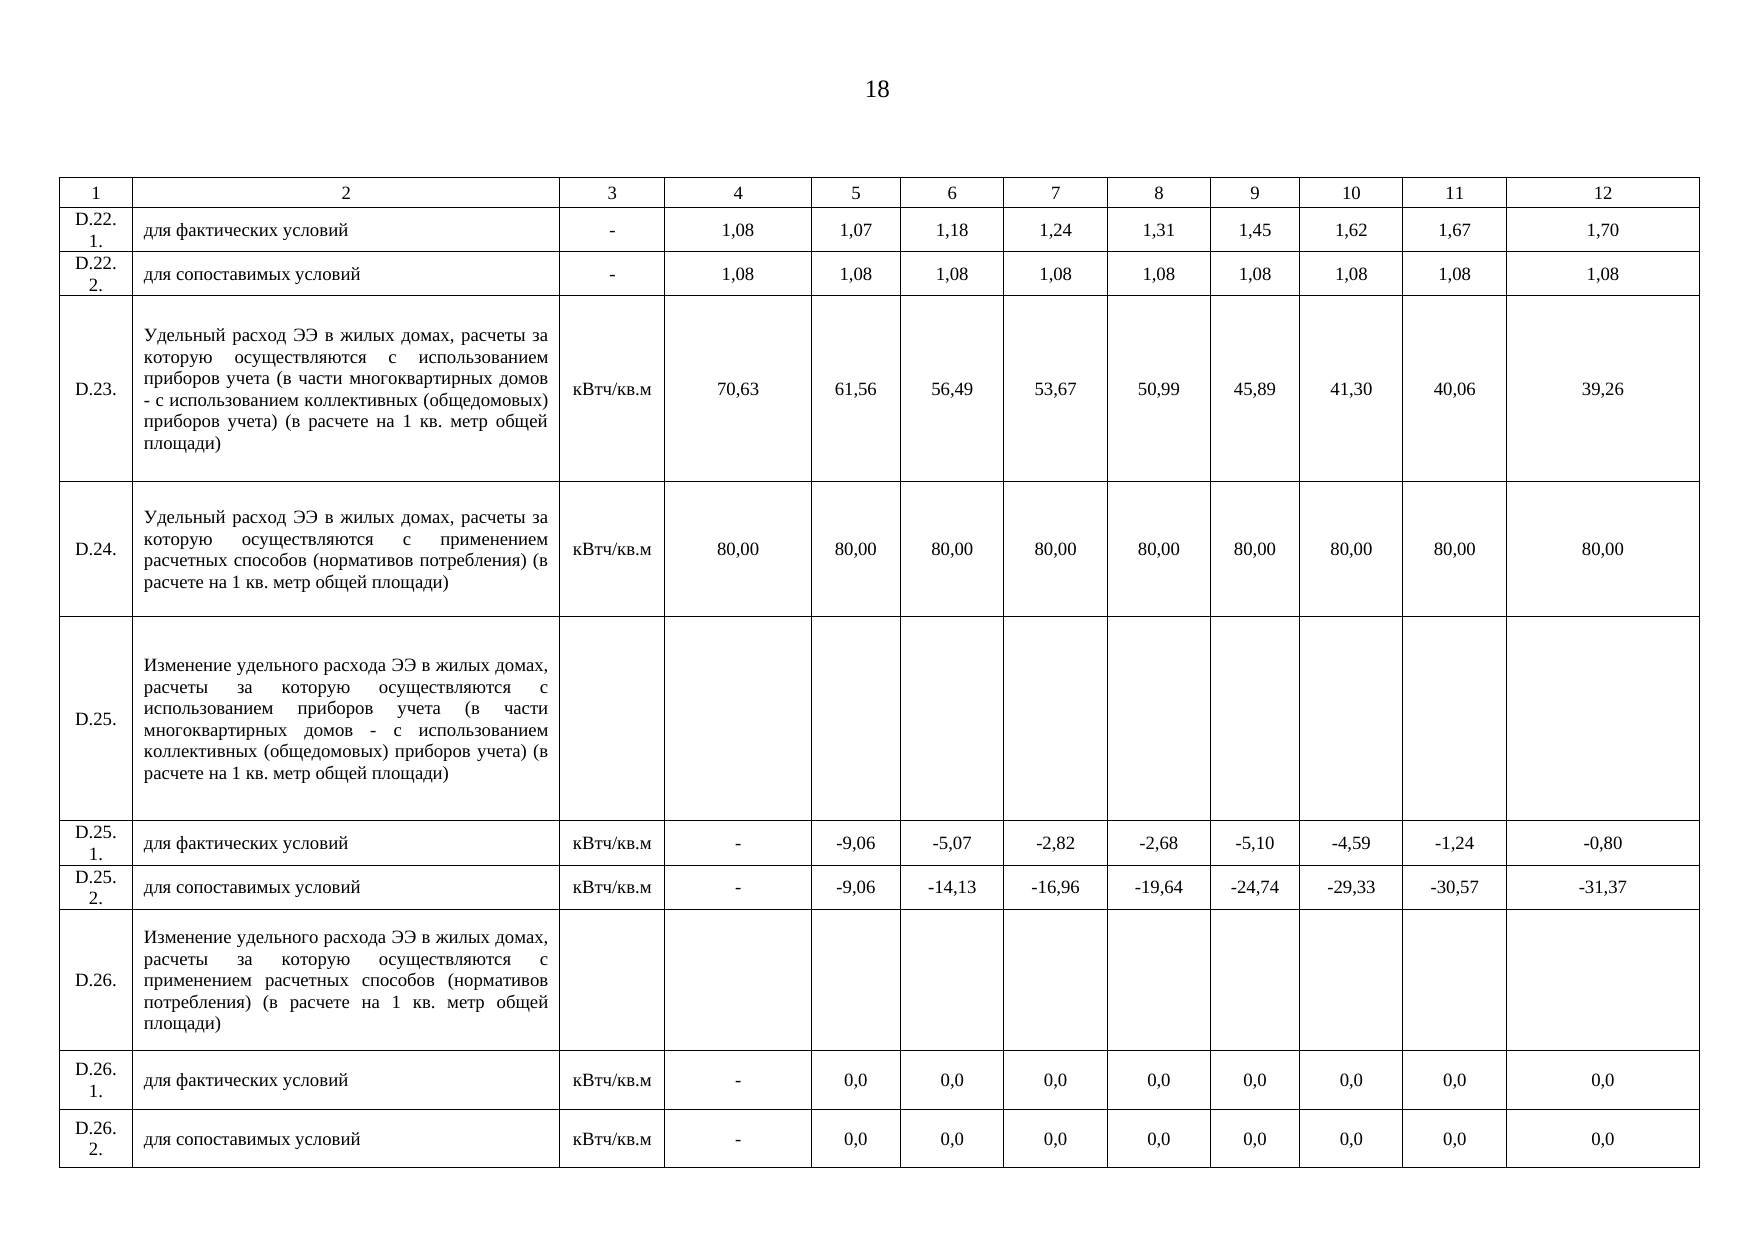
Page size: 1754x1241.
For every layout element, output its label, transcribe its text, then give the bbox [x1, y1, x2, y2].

table_cell 1,08 [812, 252, 900, 295]
table_cell 0,0 [1403, 1051, 1506, 1109]
table_cell кВтч/кв.м [560, 821, 664, 864]
table_cell - [665, 1051, 811, 1109]
table_cell 5 [812, 178, 900, 207]
table_cell 0,0 [812, 1051, 900, 1109]
table_cell -2,82 [1004, 821, 1107, 864]
table_cell для фактических условий [133, 1051, 559, 1109]
table_cell 1 [60, 178, 132, 207]
table_cell - [665, 821, 811, 864]
table_cell -31,37 [1507, 866, 1699, 909]
table_cell D.23. [60, 296, 132, 481]
table_cell D.22.2. [60, 252, 132, 295]
table_cell 53,67 [1004, 296, 1107, 481]
table_cell D.26.2. [60, 1110, 132, 1167]
table_cell -30,57 [1403, 866, 1506, 909]
table_cell 0,0 [1004, 1051, 1107, 1109]
table_cell 1,08 [901, 252, 1003, 295]
table_cell 1,18 [901, 208, 1003, 251]
table_cell 1,08 [665, 252, 811, 295]
table_cell [665, 910, 811, 1050]
table_cell [665, 617, 811, 820]
table_cell 0,0 [901, 1110, 1003, 1167]
table_cell 80,00 [812, 482, 900, 616]
table_cell 1,31 [1108, 208, 1210, 251]
table_cell 80,00 [1211, 482, 1299, 616]
table_cell 11 [1403, 178, 1506, 207]
table_cell для сопоставимых условий [133, 866, 559, 909]
table_cell 3 [560, 178, 664, 207]
table_cell [1300, 910, 1402, 1050]
table_cell -29,33 [1300, 866, 1402, 909]
table_cell [812, 910, 900, 1050]
table_cell [812, 617, 900, 820]
table_cell 1,08 [1300, 252, 1402, 295]
table_cell кВтч/кв.м [560, 866, 664, 909]
table_cell - [665, 1110, 811, 1167]
table_cell 80,00 [1507, 482, 1699, 616]
table_cell [1300, 617, 1402, 820]
table_cell -9,06 [812, 821, 900, 864]
table_cell 1,08 [1108, 252, 1210, 295]
table_cell [1004, 617, 1107, 820]
table_cell 0,0 [1108, 1051, 1210, 1109]
table_cell D.26. [60, 910, 132, 1050]
table_cell -1,24 [1403, 821, 1506, 864]
table_cell для сопоставимых условий [133, 252, 559, 295]
table_cell 0,0 [1108, 1110, 1210, 1167]
table_cell кВтч/кв.м [560, 296, 664, 481]
table_cell D.25.2. [60, 866, 132, 909]
table_cell [1211, 910, 1299, 1050]
table_cell [1403, 910, 1506, 1050]
table_cell 0,0 [1300, 1051, 1402, 1109]
table_cell 80,00 [1004, 482, 1107, 616]
table_cell -0,80 [1507, 821, 1699, 864]
table_cell 0,0 [812, 1110, 900, 1167]
table_cell Изменение удельного расхода ЭЭ в жилых домах, расчеты за которую осуществляются с использованием приборов учета (в части многоквартирных домов - с использованием коллективных (общедомовых) приборов учета) (в расчете на 1 кв. метр общей площади) [133, 617, 559, 820]
table_cell [1403, 617, 1506, 820]
table_cell 70,63 [665, 296, 811, 481]
table_cell 7 [1004, 178, 1107, 207]
table_cell - [560, 208, 664, 251]
table_cell -14,13 [901, 866, 1003, 909]
table_cell кВтч/кв.м [560, 482, 664, 616]
table_cell 39,26 [1507, 296, 1699, 481]
table_cell 4 [665, 178, 811, 207]
table_cell кВтч/кв.м [560, 1110, 664, 1167]
table_cell [560, 910, 664, 1050]
table_cell - [665, 866, 811, 909]
table_cell 0,0 [1300, 1110, 1402, 1167]
table_cell 6 [901, 178, 1003, 207]
table_cell [901, 910, 1003, 1050]
table_cell 9 [1211, 178, 1299, 207]
table_cell 10 [1300, 178, 1402, 207]
table_cell [1507, 617, 1699, 820]
table_cell для фактических условий [133, 208, 559, 251]
table_cell 1,07 [812, 208, 900, 251]
table_cell 1,08 [665, 208, 811, 251]
table_cell D.22.1. [60, 208, 132, 251]
table_cell -9,06 [812, 866, 900, 909]
table_cell 80,00 [1403, 482, 1506, 616]
table_cell 40,06 [1403, 296, 1506, 481]
table_cell 1,45 [1211, 208, 1299, 251]
table_cell 0,0 [1211, 1051, 1299, 1109]
table_cell Удельный расход ЭЭ в жилых домах, расчеты за которую осуществляются с применением расчетных способов (нормативов потребления) (в расчете на 1 кв. метр общей площади) [133, 482, 559, 616]
table_cell - [560, 252, 664, 295]
table_cell [1108, 617, 1210, 820]
table_cell 1,08 [1004, 252, 1107, 295]
table_cell 80,00 [901, 482, 1003, 616]
table_cell 0,0 [1403, 1110, 1506, 1167]
table_cell -5,07 [901, 821, 1003, 864]
table_cell для сопоставимых условий [133, 1110, 559, 1167]
table_cell 61,56 [812, 296, 900, 481]
table_cell -2,68 [1108, 821, 1210, 864]
table_cell 41,30 [1300, 296, 1402, 481]
table_cell 1,62 [1300, 208, 1402, 251]
table_cell 1,24 [1004, 208, 1107, 251]
table_cell 0,0 [901, 1051, 1003, 1109]
table_cell Удельный расход ЭЭ в жилых домах, расчеты за которую осуществляются с использованием приборов учета (в части многоквартирных домов - с использованием коллективных (общедомовых) приборов учета) (в расчете на 1 кв. метр общей площади) [133, 296, 559, 481]
table_cell 1,67 [1403, 208, 1506, 251]
table_cell -19,64 [1108, 866, 1210, 909]
table_cell 0,0 [1211, 1110, 1299, 1167]
table_cell -4,59 [1300, 821, 1402, 864]
table_cell 1,08 [1507, 252, 1699, 295]
table_cell 56,49 [901, 296, 1003, 481]
table_cell для фактических условий [133, 821, 559, 864]
table_cell [1507, 910, 1699, 1050]
table_cell 45,89 [1211, 296, 1299, 481]
table_cell [560, 617, 664, 820]
table_cell -5,10 [1211, 821, 1299, 864]
table_cell 8 [1108, 178, 1210, 207]
table_cell -16,96 [1004, 866, 1107, 909]
table_cell D.26.1. [60, 1051, 132, 1109]
table_cell 0,0 [1507, 1110, 1699, 1167]
table_cell [1211, 617, 1299, 820]
table_cell 1,08 [1403, 252, 1506, 295]
table_cell [901, 617, 1003, 820]
table_cell D.25. [60, 617, 132, 820]
table_cell D.25.1. [60, 821, 132, 864]
table_cell 1,70 [1507, 208, 1699, 251]
table_cell D.24. [60, 482, 132, 616]
table_cell -24,74 [1211, 866, 1299, 909]
table_cell 80,00 [1108, 482, 1210, 616]
table_cell кВтч/кв.м [560, 1051, 664, 1109]
table_cell 50,99 [1108, 296, 1210, 481]
table_cell 0,0 [1507, 1051, 1699, 1109]
table_cell 80,00 [1300, 482, 1402, 616]
table_cell 1,08 [1211, 252, 1299, 295]
table_cell [1108, 910, 1210, 1050]
table_cell 80,00 [665, 482, 811, 616]
table_cell Изменение удельного расхода ЭЭ в жилых домах, расчеты за которую осуществляются с применением расчетных способов (нормативов потребления) (в расчете на 1 кв. метр общей площади) [133, 910, 559, 1050]
table_cell [1004, 910, 1107, 1050]
table_cell 12 [1507, 178, 1699, 207]
table_cell 2 [133, 178, 559, 207]
table_cell 0,0 [1004, 1110, 1107, 1167]
